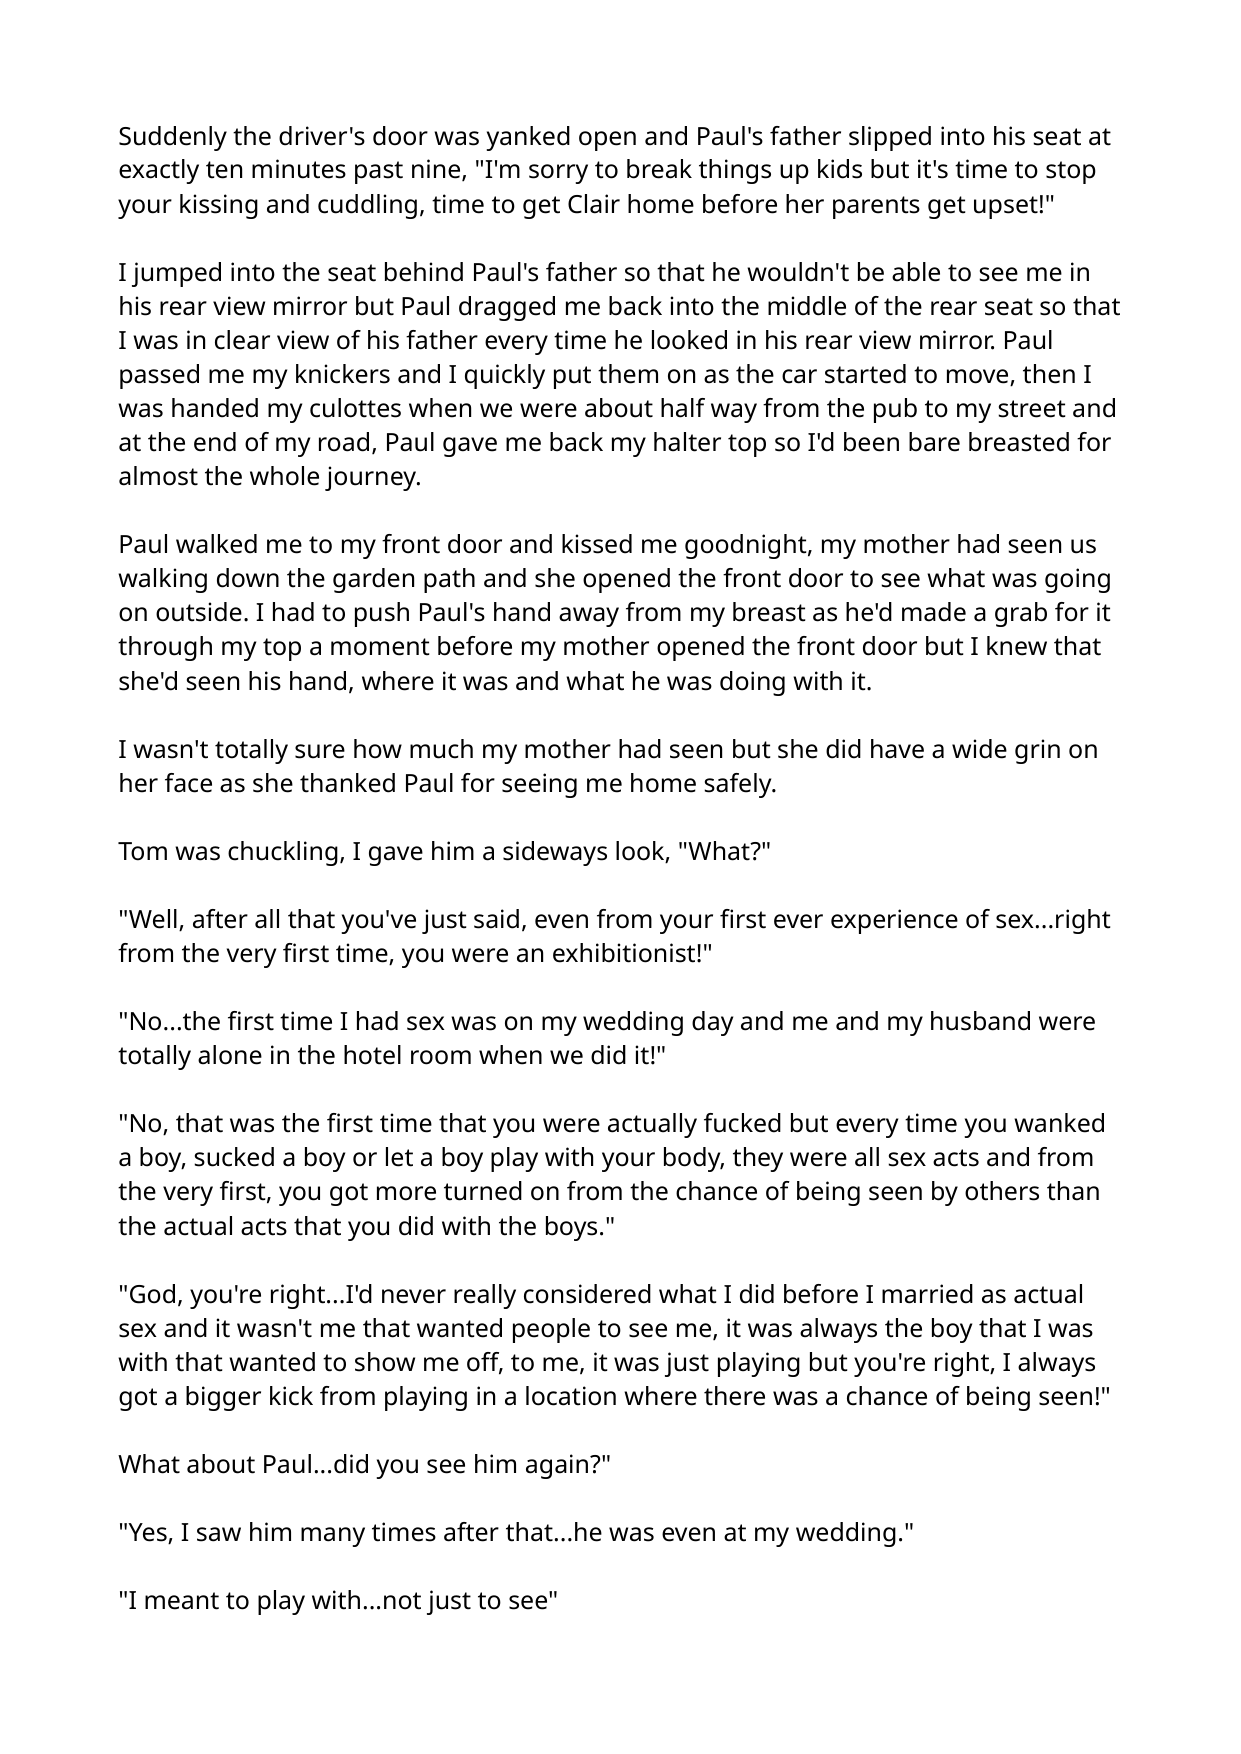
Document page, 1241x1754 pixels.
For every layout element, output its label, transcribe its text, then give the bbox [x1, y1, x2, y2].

text What about Paul...did you see him again?" [118, 1447, 1122, 1481]
text Paul walked me to my front door and kissed me goodnight, my mother had seen us walking down the garden path and she opened the front door to see what was going on outside. I had to push Paul's hand away from my breast as he'd made a grab for it through my top a moment before my mother opened the front door but I knew that she'd seen his hand, where it was and what he was doing with it. [118, 527, 1122, 697]
text "Yes, I saw him many times after that...he was even at my wedding." [118, 1515, 1122, 1549]
text "No...the first time I had sex was on my wedding day and me and my husband were totally alone in the hotel room when we did it!" [118, 1004, 1122, 1072]
text Tom was chuckling, I gave him a sideways look, "What?" [118, 833, 1122, 867]
text "No, that was the first time that you were actually fucked but every time you wanked a boy, sucked a boy or let a boy play with your body, they were all sex acts and from the very first, you got more turned on from the chance of being seen by others than the actual acts that you did with the boys." [118, 1106, 1122, 1242]
text I wasn't totally sure how much my mother had seen but she did have a wide grin on her face as she thanked Paul for seeing me home safely. [118, 731, 1122, 799]
text "I meant to play with...not just to see" [118, 1583, 1122, 1617]
text Suddenly the driver's door was yanked open and Paul's father slipped into his seat at exactly ten minutes past nine, "I'm sorry to break things up kids but it's time to stop your kissing and cuddling, time to get Clair home before her parents get upset!" [118, 118, 1122, 220]
text "Well, after all that you've just said, even from your first ever experience of sex...right from the very first time, you were an exhibitionist!" [118, 902, 1122, 970]
text I jumped into the seat behind Paul's father so that he wouldn't be able to see me in his rear view mirror but Paul dragged me back into the middle of the rear seat so that I was in clear view of his father every time he looked in his rear view mirror. Paul passed me my knickers and I quickly put them on as the car started to move, then I was handed my culottes when we were about half way from the pub to my street and at the end of my road, Paul gave me back my halter top so I'd been bare breasted for almost the whole journey. [118, 254, 1122, 493]
text "God, you're right...I'd never really considered what I did before I married as actual sex and it wasn't me that wanted people to see me, it was always the boy that I was with that wanted to show me off, to me, it was just playing but you're right, I always got a bigger kick from playing in a location where there was a chance of being seen!" [118, 1276, 1122, 1412]
